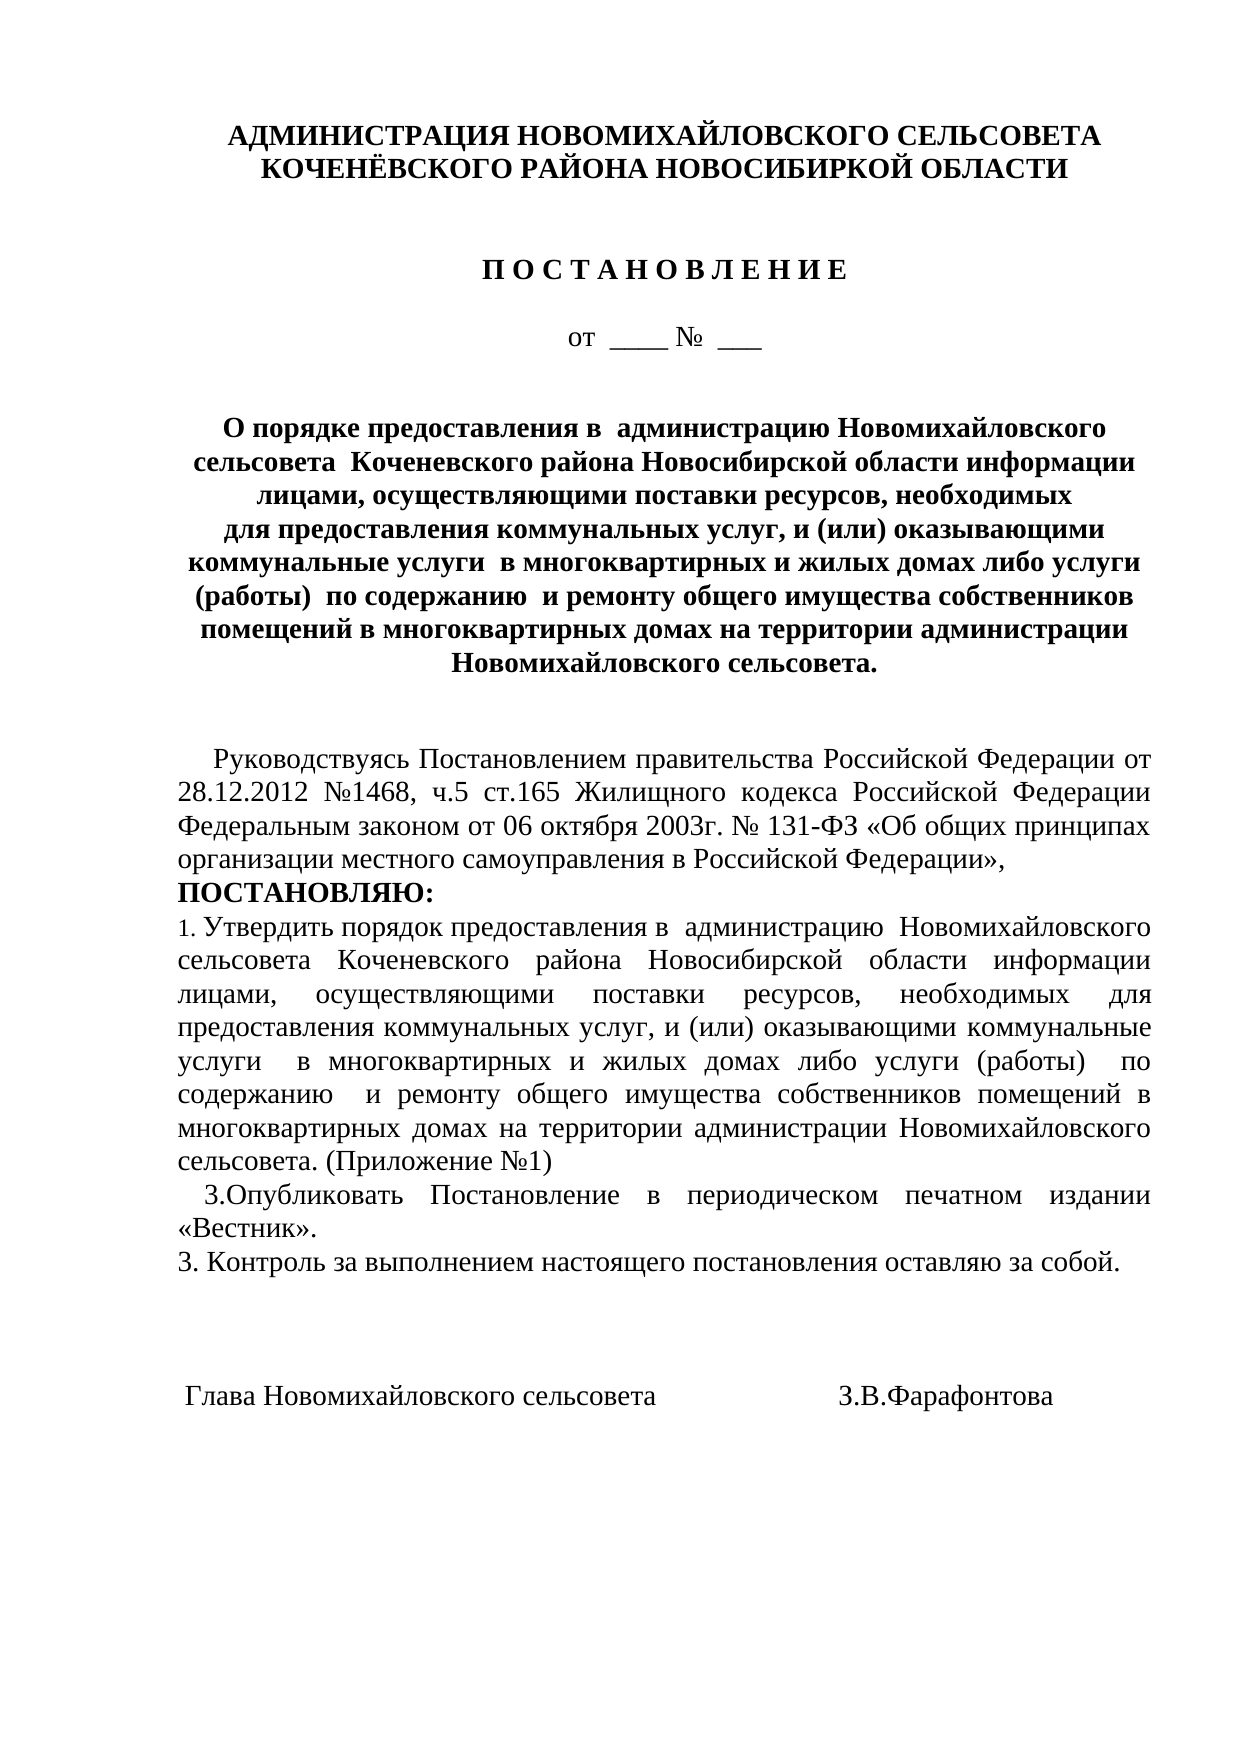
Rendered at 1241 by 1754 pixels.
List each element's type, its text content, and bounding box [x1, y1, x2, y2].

text П О С Т А Н О В Л Е Н И Е [177, 252, 1152, 286]
text коммунальные услуги в многоквартирных и жилых домах либо услуги (работы) по содержанию и ремонту общего имущества собственников помещений в многоквартирных домах на территории администрации Новомихайловского сельсовета. [177, 544, 1152, 679]
text 1. Утвердить порядок предоставления в администрацию Новомихайловского сельсовета Коченевского района Новосибирской области информации лицами, осуществляющими поставки ресурсов, необходимых для предоставления коммунальных услуг, и (или) оказывающими коммунальные услуги в многоквартирных и жилых домах либо услуги (работы) по содержанию и ремонту общего имущества собственников помещений в многоквартирных домах на территории администрации Новомихайловского сельсовета. (Приложение №1) [177, 909, 1152, 1177]
text лицами, осуществляющими поставки ресурсов, необходимых [177, 477, 1152, 511]
text О порядке предоставления в администрацию Новомихайловского сельсовета Коченевского района Новосибирской области информации [177, 410, 1152, 477]
text 3. Контроль за выполнением настоящего постановления оставляю за собой. [177, 1244, 1152, 1278]
text АДМИНИСТРАЦИЯ НОВОМИХАЙЛОВСКОГО СЕЛЬСОВЕТА [177, 118, 1152, 152]
text от ____ № ___ [177, 319, 1152, 353]
text КОЧЕНЁВСКОГО РАЙОНА НОВОСИБИРКОЙ ОБЛАСТИ [177, 152, 1152, 185]
text Глава Новомихайловского сельсовета З.В.Фарафонтова [177, 1378, 1152, 1412]
text для предоставления коммунальных услуг, и (или) оказывающими [177, 511, 1152, 544]
text ПОСТАНОВЛЯЮ: [177, 875, 1152, 909]
text Руководствуясь Постановлением правительства Российской Федерации от 28.12.2012 №1468, ч.5 ст.165 Жилищного кодекса Российской Федерации Федеральным законом от 06 октября 2003г. № 131-ФЗ «Об общих принципах организации местного самоуправления в Российской Федерации», [177, 741, 1152, 875]
text 3.Опубликовать Постановление в периодическом печатном издании «Вестник». [177, 1177, 1152, 1244]
